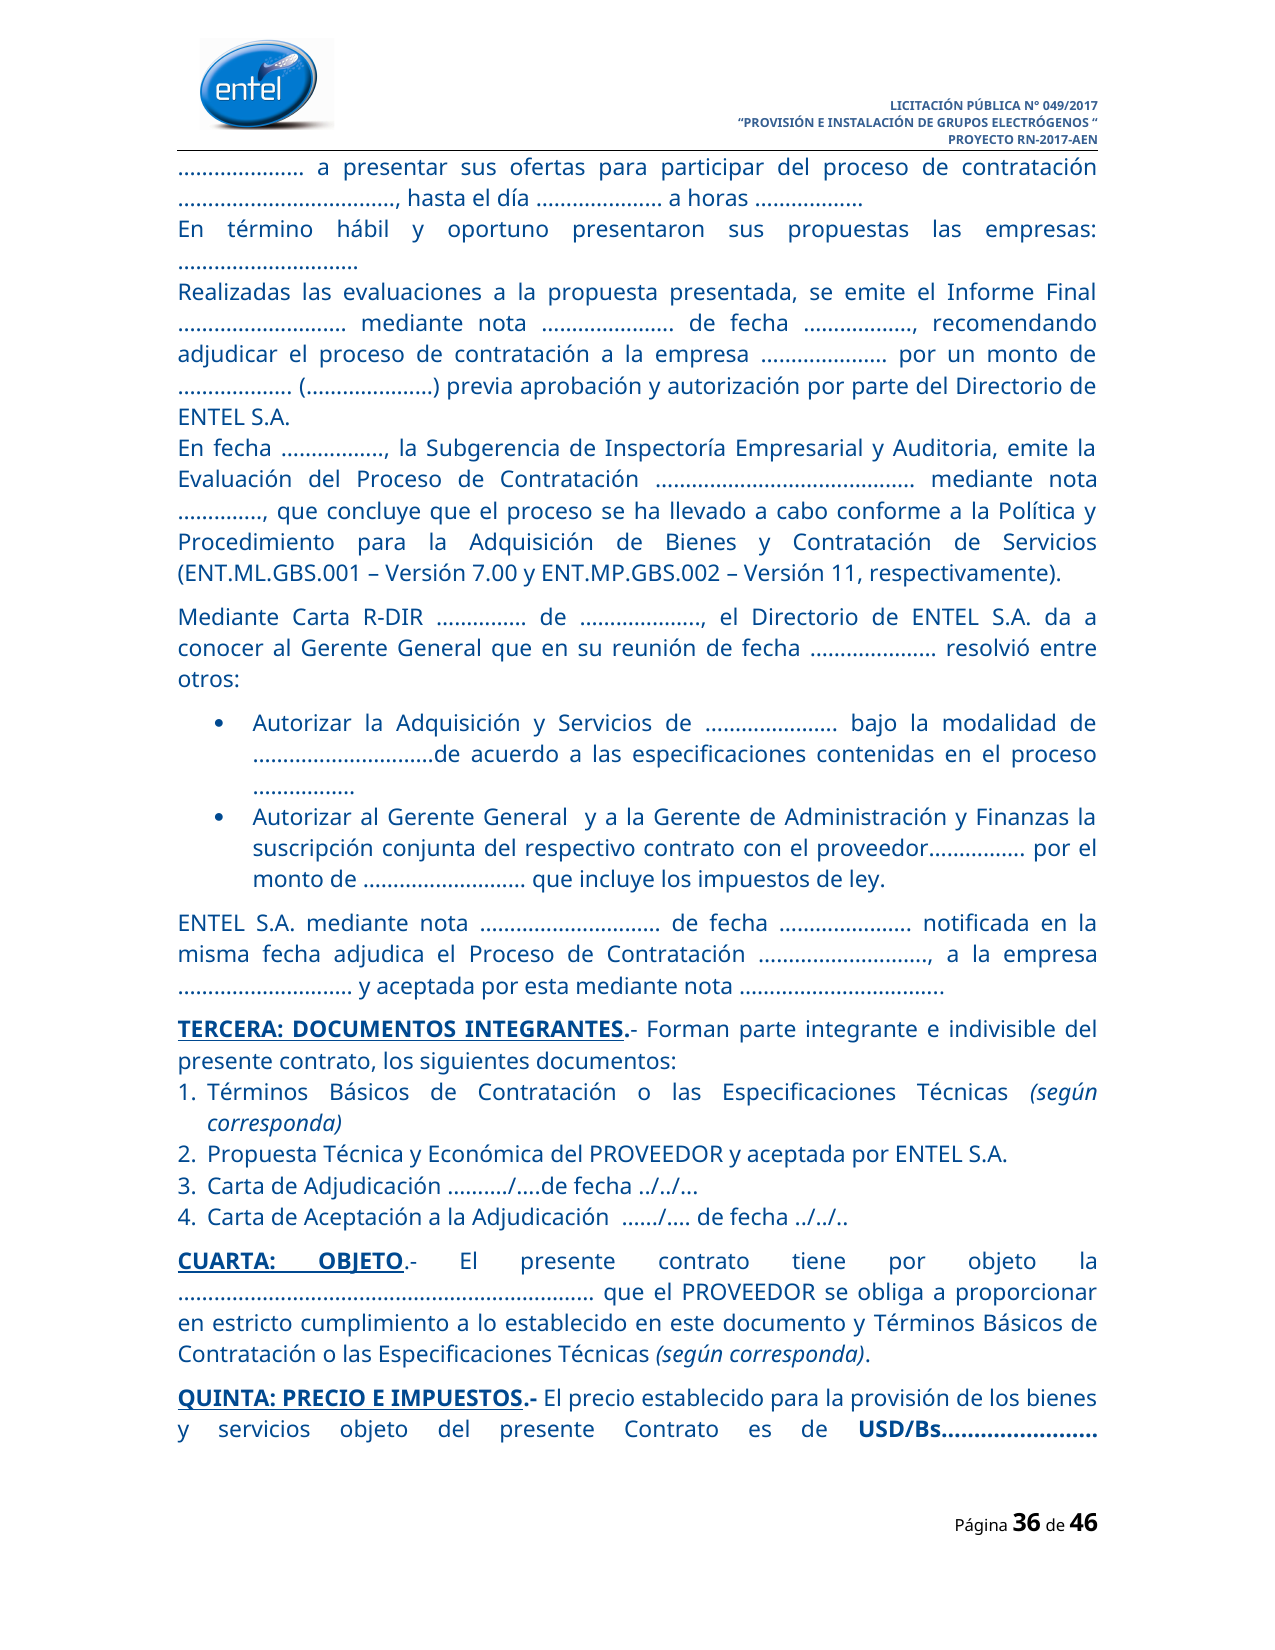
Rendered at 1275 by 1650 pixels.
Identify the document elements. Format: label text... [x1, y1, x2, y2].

list Autorizar al Gerente General y a la Gerente de Administración y Finanzas la suscripción conjunta del respectivo contrato con el proveedor……………. por el monto de ……………………… que incluye los impuestos de ley. [215, 801, 1098, 895]
text 1. Términos Básicos de Contratación o las Especificaciones Técnicas (según corresponda) [177, 1076, 1098, 1138]
text Mediante Carta R-DIR …………… de ……………….., el Directorio de ENTEL S.A. da a conocer al Gerente General que en su reunión de fecha ………………… resolvió entre otros: [177, 601, 1098, 695]
text En término hábil y oportuno presentaron sus propuestas las empresas: ………………………… [177, 213, 1098, 276]
text Realizadas las evaluaciones a la propuesta presentada, se emite el Informe Final ………………………. mediante nota …………………. de fecha ………………, recomendando adjudicar el proceso de contratación a la empresa ………………… por un monto de ………………. (…………………) previa aprobación y autorización por parte del Directorio de ENTEL S.A. [177, 276, 1098, 432]
text CUARTA: OBJETO.- El presente contrato tiene por objeto la …………………………………………………………… que el PROVEEDOR se obliga a proporcionar en estricto cumplimiento a lo establecido en este documento y Términos Básicos de Contratación o las Especificaciones Técnicas (según corresponda). [177, 1245, 1098, 1370]
list Autorizar la Adquisición y Servicios de …………………. bajo la modalidad de …………………………de acuerdo a las especificaciones contenidas en el proceso …………….. [215, 707, 1098, 801]
text En fecha …………….., la Subgerencia de Inspectoría Empresarial y Auditoria, emite la Evaluación del Proceso de Contratación …………………………..……….. mediante nota ………….., que concluye que el proceso se ha llevado a cabo conforme a la Política y Procedimiento para la Adquisición de Bienes y Contratación de Servicios (ENT.ML.GBS.001 – Versión 7.00 y ENT.MP.GBS.002 – Versión 11, respectivamente). [177, 432, 1098, 588]
picture [199, 38, 335, 130]
text ENTEL S.A. mediante nota ………………………… de fecha …………………. notificada en la misma fecha adjudica el Proceso de Contratación ………………………., a la empresa ……………………….. y aceptada por esta mediante nota ………………………….... [177, 907, 1098, 1001]
text 3. Carta de Adjudicación ………./….de fecha ../../... [177, 1170, 1098, 1201]
text 4. Carta de Aceptación a la Adjudicación ….../…. de fecha ../../.. [177, 1201, 1098, 1232]
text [177, 1382, 1098, 1445]
text TERCERA: DOCUMENTOS INTEGRANTES.- Forman parte integrante e indivisible del presente contrato, los siguientes documentos: [177, 1013, 1098, 1076]
text 2. Propuesta Técnica y Económica del PROVEEDOR y aceptada por ENTEL S.A. [177, 1138, 1098, 1170]
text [177, 151, 1098, 213]
